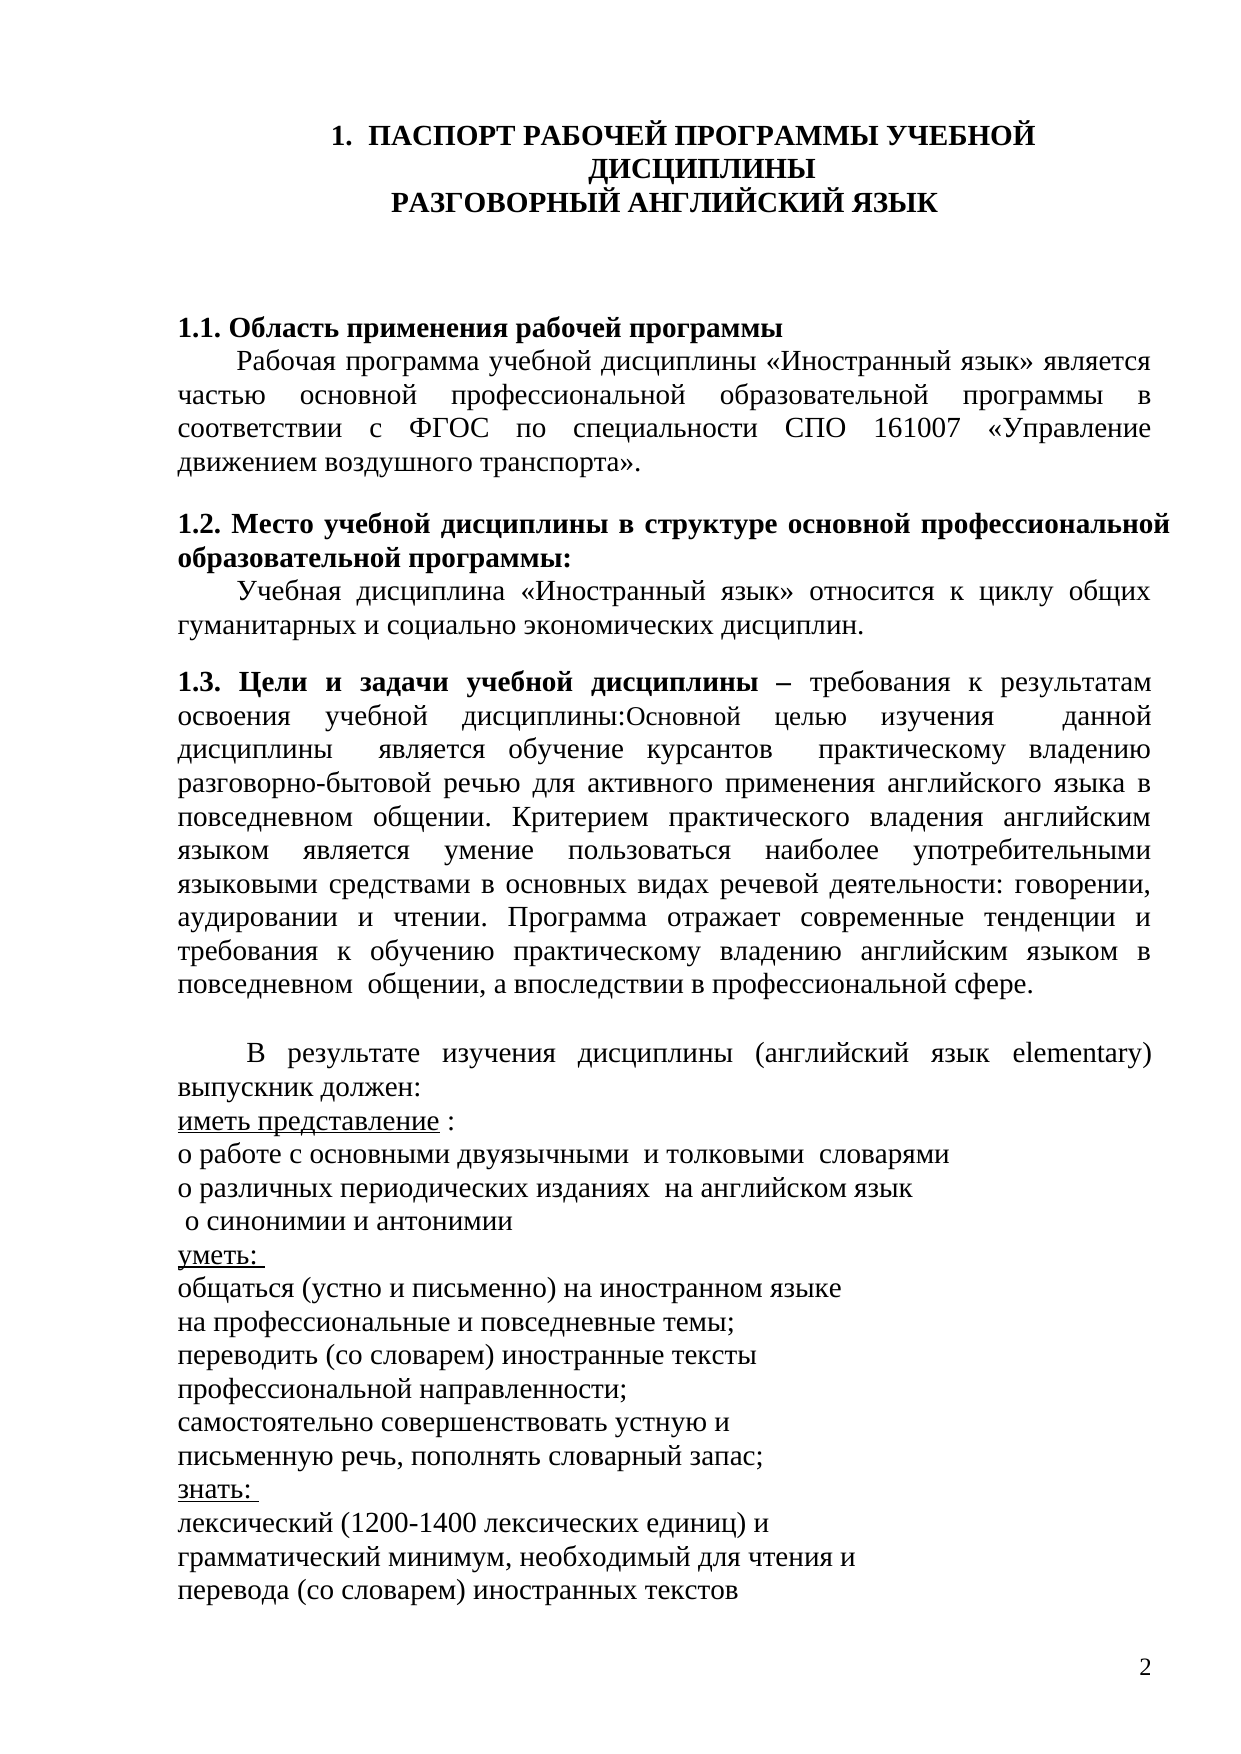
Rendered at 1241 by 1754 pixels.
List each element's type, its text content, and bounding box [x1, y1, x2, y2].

text о различных периодических изданиях на английском язык [177, 1170, 1152, 1203]
text о синонимии и антонимии [177, 1203, 1152, 1237]
text уметь: [177, 1237, 1152, 1270]
text разговорный Английский язык [177, 185, 1152, 219]
text перевода (со словарем) иностранных текстов [177, 1572, 1152, 1606]
text Учебная дисциплина «Иностранный язык» относится к циклу общих гуманитарных и социально экономических дисциплин. [177, 573, 1152, 641]
text 1.3. Цели и задачи учебной дисциплины – требования к результатам освоения учебной дисциплины:Основной целью изучения данной дисциплины является обучение курсантов практическому владению разговорно-бытовой речью для активного применения английского языка в повседневном общении. Критерием практического владения английским языком является умение пользоваться наиболее употребительными языковыми средствами в основных видах речевой деятельности: говорении, аудировании и чтении. Программа отражает современные тенденции и требования к обучению практическому владению английским языком в повседневном общении, а впоследствии в профессиональной сфере. [177, 664, 1152, 1000]
text общаться (устно и письменно) на иностранном языке [177, 1270, 1152, 1304]
text иметь представление : [177, 1103, 1152, 1136]
text самостоятельно совершенствовать устную и [177, 1404, 1152, 1438]
text письменную речь, пополнять словарный запас; [177, 1438, 1152, 1472]
text грамматический минимум, необходимый для чтения и [177, 1539, 1152, 1572]
text В результате изучения дисциплины (английский язык elementary) выпускник должен: [177, 1036, 1152, 1103]
text о работе с основными двуязычными и толковыми словарями [177, 1136, 1152, 1170]
text лексический (1200-1400 лексических единиц) и [177, 1505, 1152, 1539]
text 1.1. Область применения рабочей программы [177, 310, 1171, 343]
text Рабочая программа учебной дисциплины «Иностранный язык» является частью основной профессиональной образовательной программы в соответствии с ФГОС по специальности СПО 161007 «Управление движением воздушного транспорта». [177, 343, 1152, 478]
text знать: [177, 1472, 1152, 1505]
text переводить (со словарем) иностранные тексты [177, 1337, 1152, 1371]
list паспорт рабочей ПРОГРАММЫ УЧЕБНОЙ ДИСЦИПЛины [215, 118, 1152, 185]
text профессиональной направленности; [177, 1371, 1152, 1404]
text на профессиональные и повседневные темы; [177, 1304, 1152, 1337]
text 1.2. Место учебной дисциплины в структуре основной профессиональной образовательной программы: [177, 506, 1171, 573]
